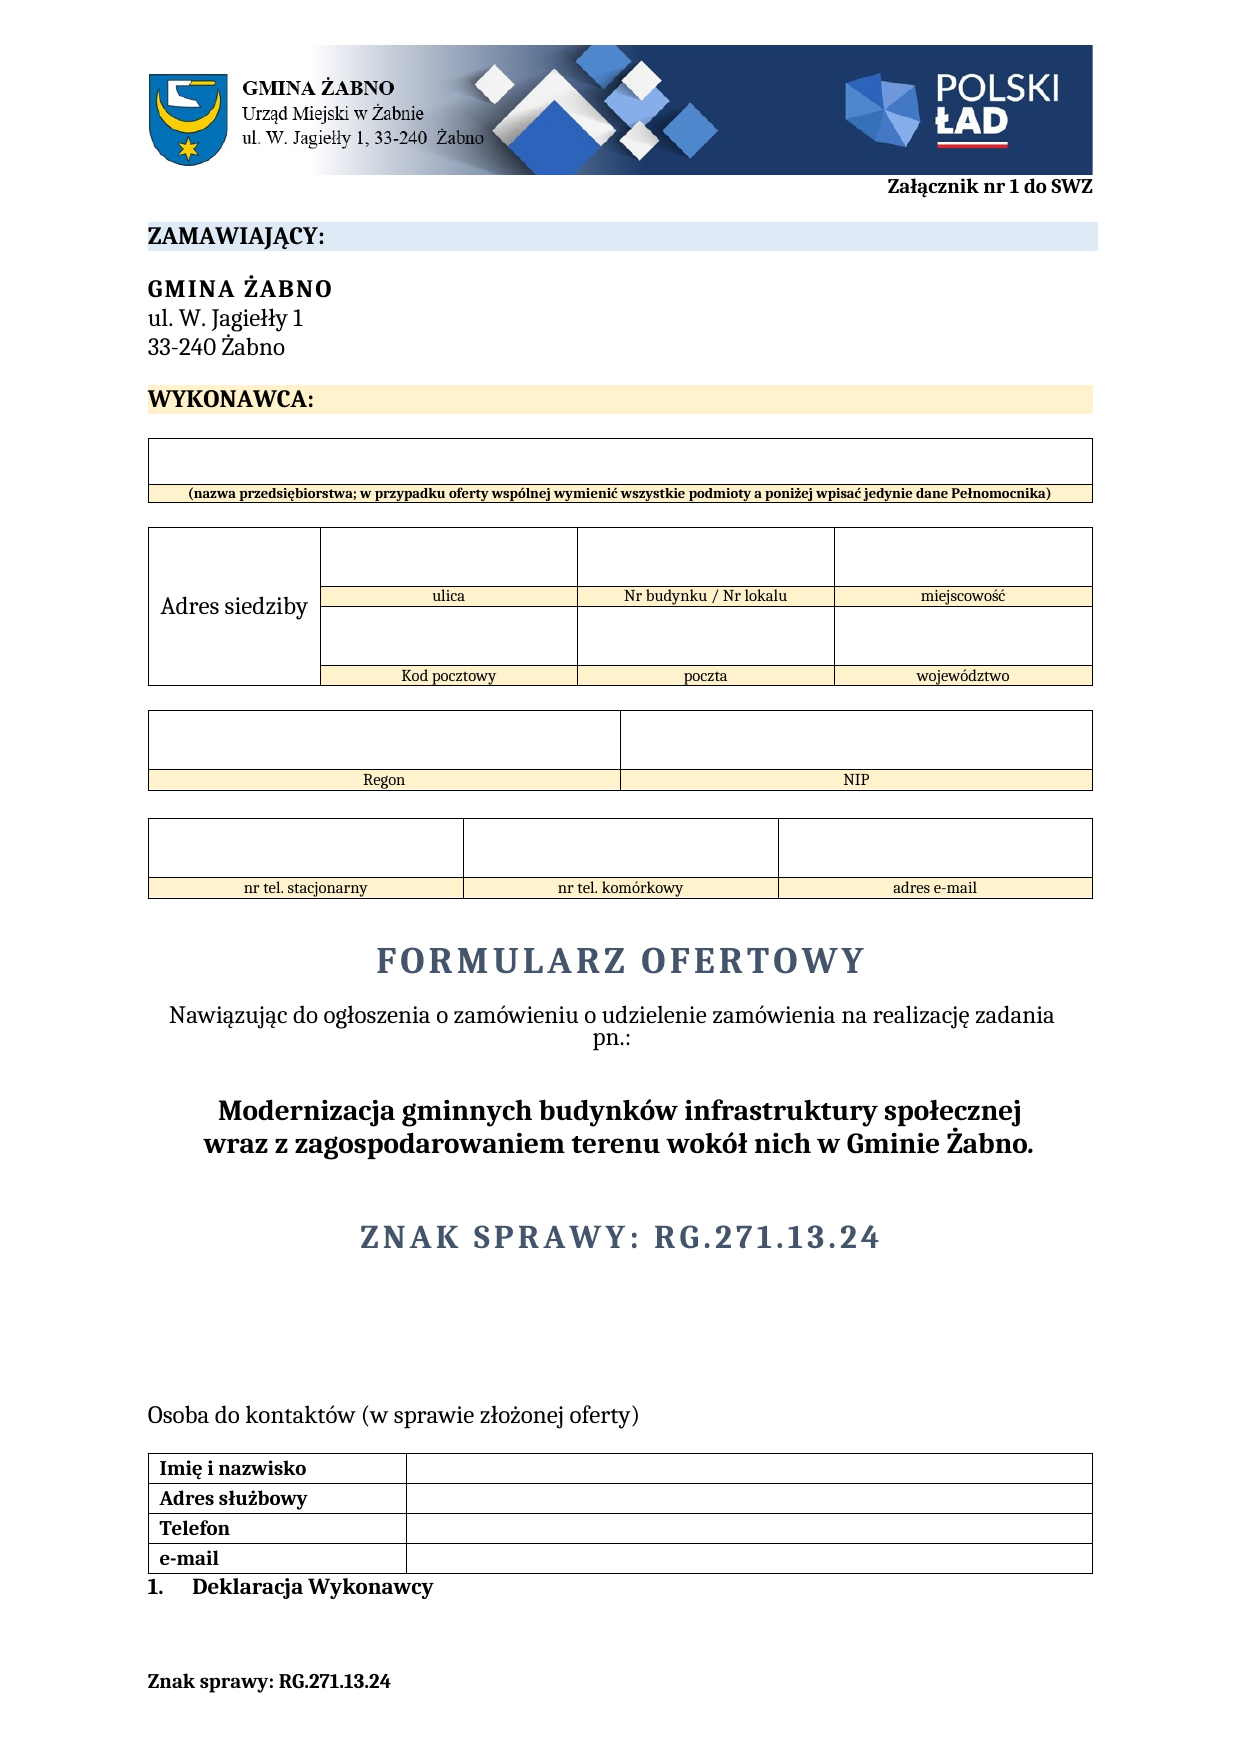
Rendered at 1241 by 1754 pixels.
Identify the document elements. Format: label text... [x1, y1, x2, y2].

table_header [149, 711, 620, 769]
table_header [464, 819, 778, 877]
table_header [149, 439, 1092, 484]
table_cell Kod pocztowy [321, 666, 577, 685]
text ZNAK SPRAWY: RG.271.13.24 [148, 1218, 1093, 1257]
text Nawiązując do ogłoszenia o zamówieniu o udzielenie zamówienia na realizację zadania pn.: [148, 1006, 1076, 1050]
table_cell Telefon [149, 1514, 406, 1543]
picture [147, 44, 1093, 175]
table_header [321, 528, 577, 586]
table_header [578, 528, 834, 586]
text ul. W. Jagiełły 1 [148, 304, 1098, 332]
table_header [779, 819, 1092, 877]
table_cell poczta [578, 666, 834, 685]
text 33-240 Żabno [148, 332, 1098, 361]
table_header [835, 528, 1092, 586]
table_cell [321, 607, 577, 665]
text Osoba do kontaktów (w sprawie złożonej oferty) [148, 1401, 1093, 1429]
table_header [407, 1454, 1092, 1483]
table_header [149, 819, 463, 877]
table_cell nr tel. stacjonarny [149, 878, 463, 897]
table_cell adres e-mail [779, 878, 1092, 897]
table_cell NIP [621, 770, 1092, 789]
table_cell [407, 1514, 1092, 1543]
table_cell Adres służbowy [149, 1484, 406, 1513]
table_header Adres siedziby [149, 528, 320, 685]
text wraz z zagospodarowaniem terenu wokół nich w Gminie Żabno. [148, 1127, 1093, 1161]
table_cell [835, 607, 1092, 665]
text Modernizacja gminnych budynków infrastruktury społecznej [148, 1094, 1093, 1127]
table_header Imię i nazwisko [149, 1454, 406, 1483]
table_cell (nazwa przedsiębiorstwa; w przypadku oferty wspólnej wymienić wszystkie podmioty a poniżej wpisać jedynie dane Pełnomocnika) [149, 485, 1092, 502]
table_cell województwo [835, 666, 1092, 685]
table_cell Regon [149, 770, 620, 789]
table_cell [407, 1484, 1092, 1513]
table_cell miejscowość [835, 587, 1092, 606]
text WYKONAWCA: [148, 385, 1093, 414]
text ZAMAWIAJĄCY: [148, 222, 1098, 251]
subtitle FORMULARZ OFERTOWY [148, 939, 1093, 982]
subtitle Załącznik nr 1 do SWZ [148, 175, 1093, 198]
text GMINA ŻABNO [148, 275, 1098, 304]
list Deklaracja Wykonawcy [148, 1574, 1093, 1600]
table_cell [407, 1544, 1092, 1573]
table_cell Nr budynku / Nr lokalu [578, 587, 834, 606]
table_cell ulica [321, 587, 577, 606]
table_header [621, 711, 1092, 769]
table_cell [578, 607, 834, 665]
table_cell nr tel. komórkowy [464, 878, 778, 897]
table_cell e-mail [149, 1544, 406, 1573]
